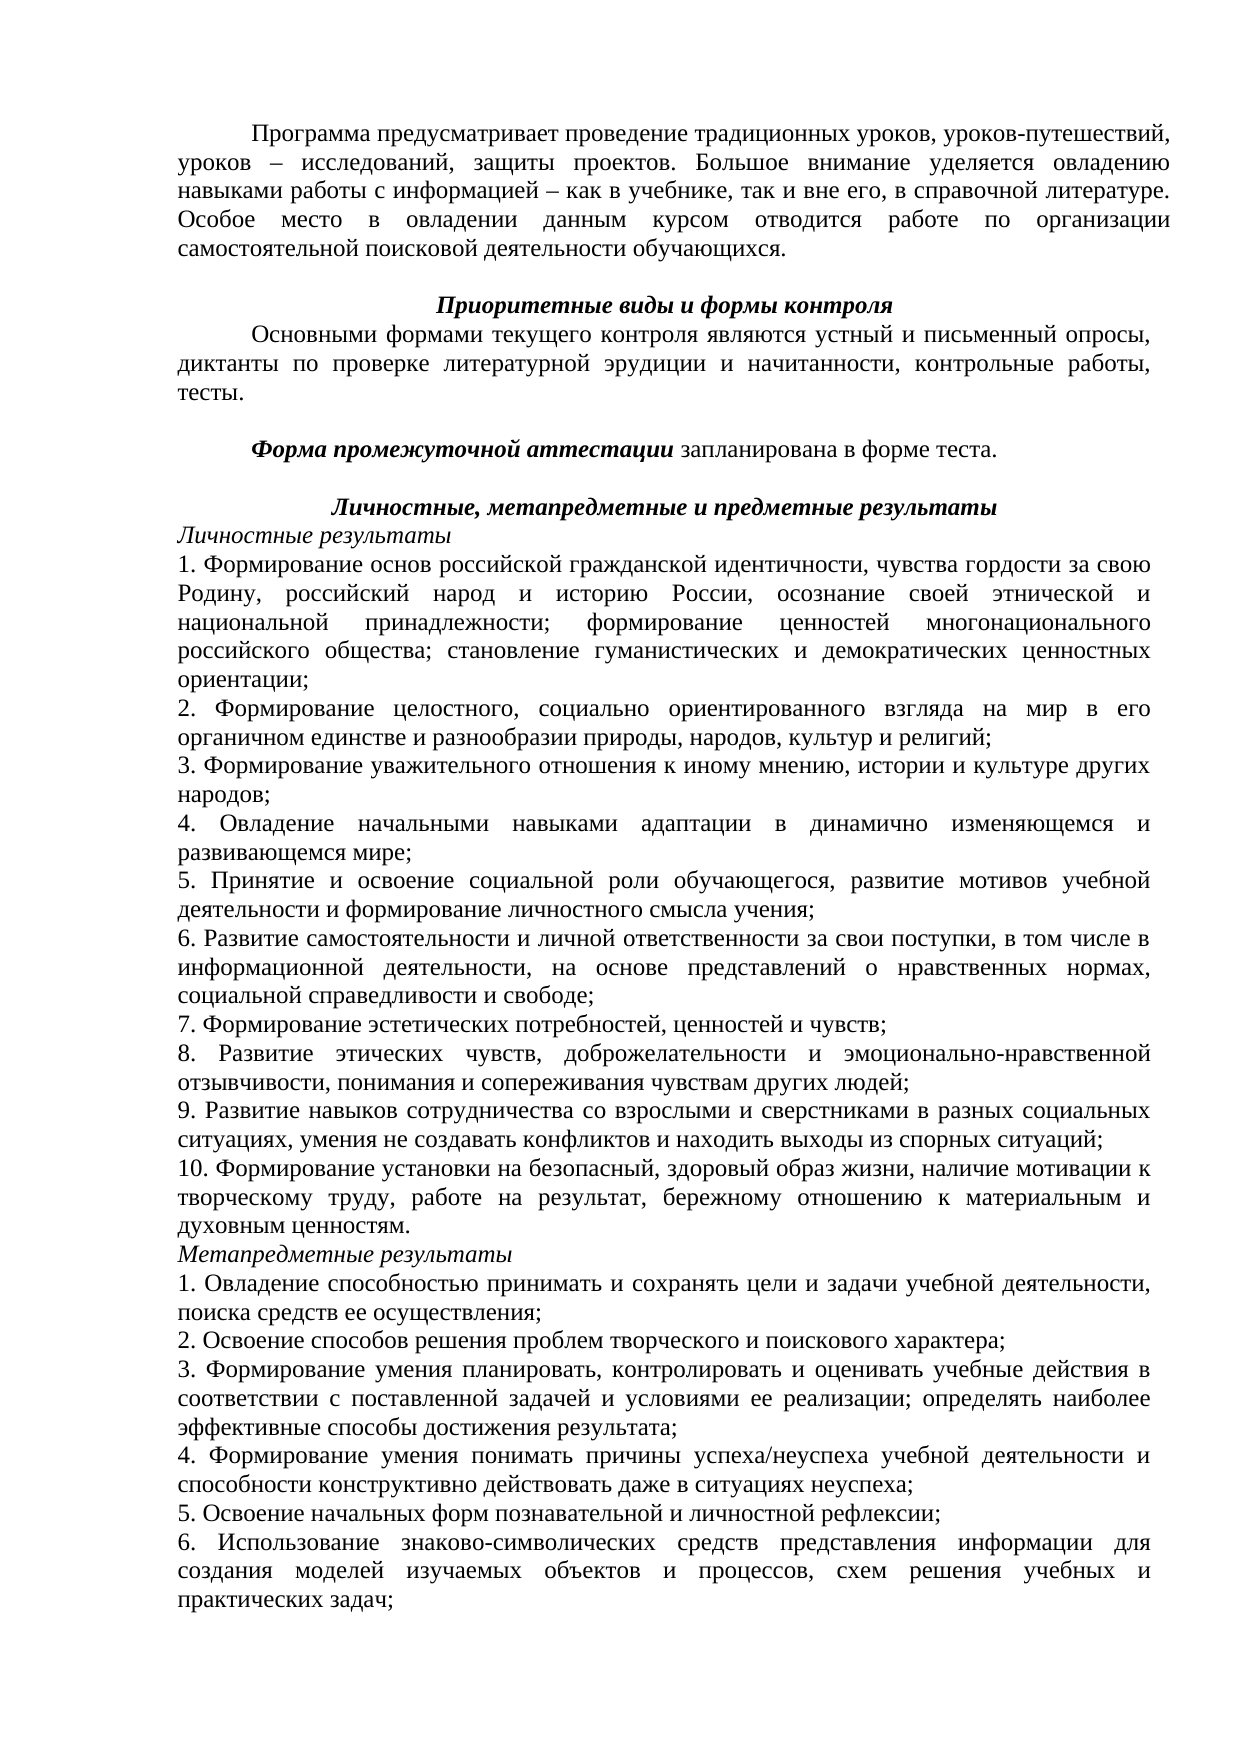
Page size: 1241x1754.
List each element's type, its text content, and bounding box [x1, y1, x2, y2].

text Личностные результаты [177, 521, 1152, 549]
text Форма промежуточной аттестации запланирована в форме теста. [177, 434, 1152, 463]
text 6. Использование знаково-символических средств представления информации для создания моделей изучаемых объектов и процессов, схем решения учебных и практических задач; [177, 1527, 1152, 1613]
text Метапредметные результаты [177, 1239, 1152, 1268]
text 4. Овладение начальными навыками адаптации в динамично изменяющемся и развивающемся мире; [177, 808, 1152, 866]
text 3. Формирование уважительного отношения к иному мнению, истории и культуре других народов; [177, 751, 1152, 808]
text 5. Принятие и освоение социальной роли обучающегося, развитие мотивов учебной деятельности и формирование личностного смысла учения; [177, 866, 1152, 923]
text Программа предусматривает проведение традиционных уроков, уроков-путешествий, уроков – исследований, защиты проектов. Большое внимание уделяется овладению навыками работы с информацией – как в учебнике, так и вне его, в справочной литературе. Особое место в овладении данным курсом отводится работе по организации самостоятельной поисковой деятельности обучающихся. [177, 118, 1171, 262]
text 9. Развитие навыков сотрудничества со взрослыми и сверстниками в разных социальных ситуациях, умения не создавать конфликтов и находить выходы из спорных ситуаций; [177, 1096, 1152, 1153]
text Личностные, метапредметные и предметные результаты [177, 492, 1152, 521]
text 7. Формирование эстетических потребностей, ценностей и чувств; [177, 1009, 1152, 1038]
text Основными формами текущего контроля являются устный и письменный опросы, диктанты по проверке литературной эрудиции и начитанности, контрольные работы, тесты. [177, 319, 1152, 406]
text 1. Формирование основ российской гражданской идентичности, чувства гордости за свою Родину, российский народ и историю России, осознание своей этнической и национальной принадлежности; формирование ценностей многонационального российского общества; становление гуманистических и демократических ценностных ориентации; [177, 549, 1152, 693]
text 3. Формирование умения планировать, контролировать и оценивать учебные действия в соответствии с поставленной задачей и условиями ее реализации; определять наиболее эффективные способы достижения результата; [177, 1354, 1152, 1441]
text 2. Формирование целостного, социально ориентированного взгляда на мир в его органичном единстве и разнообразии природы, народов, культур и религий; [177, 693, 1152, 751]
text 5. Освоение начальных форм познавательной и личностной рефлексии; [177, 1498, 1152, 1527]
text 8. Развитие этических чувств, доброжелательности и эмоционально-нравственной отзывчивости, понимания и сопереживания чувствам других людей; [177, 1038, 1152, 1096]
text 1. Овладение способностью принимать и сохранять цели и задачи учебной деятельности, поиска средств ее осуществления; [177, 1268, 1152, 1326]
text 2. Освоение способов решения проблем творческого и поискового характера; [177, 1326, 1152, 1354]
text 6. Развитие самостоятельности и личной ответственности за свои поступки, в том числе в информационной деятельности, на основе представлений о нравственных нормах, социальной справедливости и свободе; [177, 923, 1152, 1009]
text Приоритетные виды и формы контроля [177, 291, 1152, 319]
text 10. Формирование установки на безопасный, здоровый образ жизни, наличие мотивации к творческому труду, работе на результат, бережному отношению к материальным и духовным ценностям. [177, 1153, 1152, 1239]
text 4. Формирование умения понимать причины успеха/неуспеха учебной деятельности и способности конструктивно действовать даже в ситуациях неуспеха; [177, 1441, 1152, 1498]
